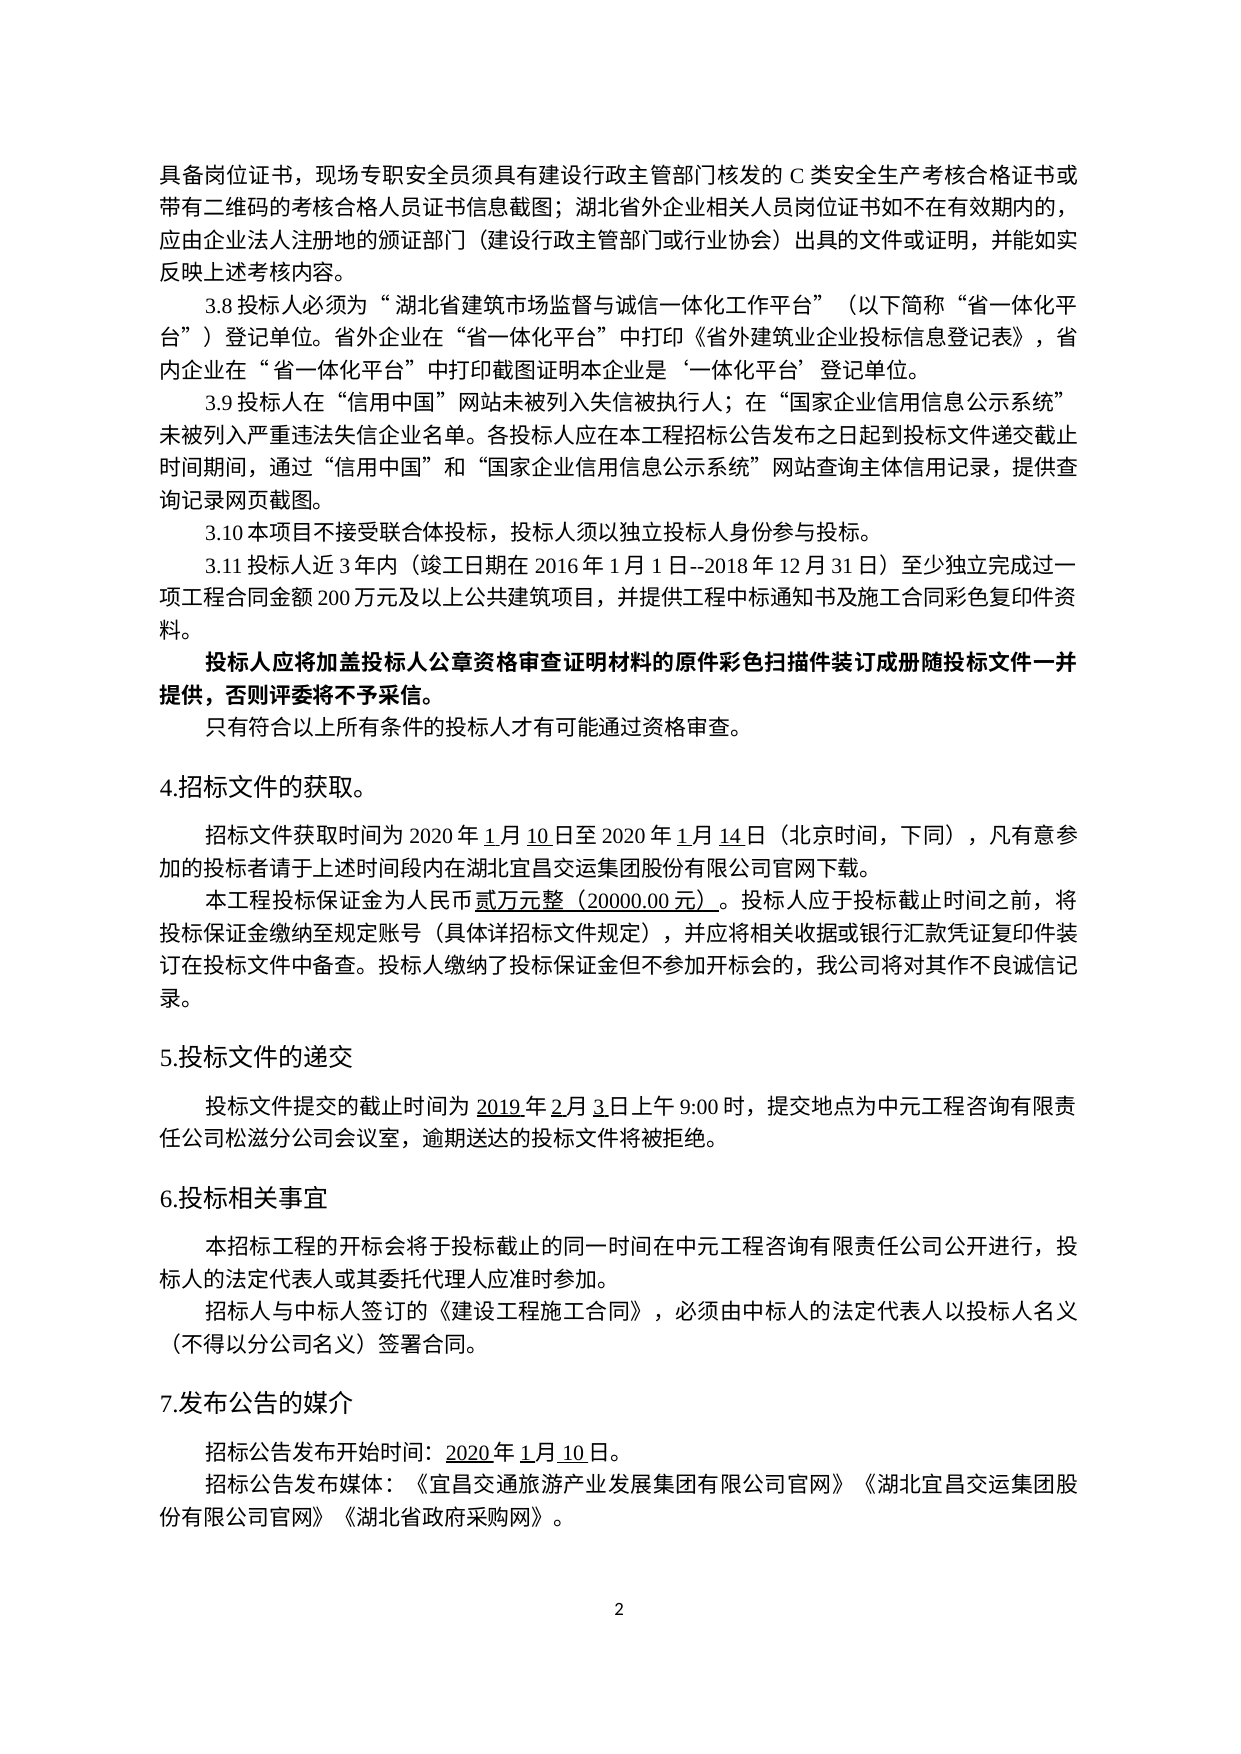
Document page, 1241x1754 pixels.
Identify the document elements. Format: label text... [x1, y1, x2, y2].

text 3.8投标人必须为“ 湖北省建筑市场监督与诚信一体化工作平台”（以下简称“省一体化平台”）登记单位。省外企业在“省一体化平台”中打印《省外建筑业企业投标信息登记表》，省内企业在“ 省一体化平台”中打印截图证明本企业是‘一体化平台’登记单位。 [159, 287, 1078, 385]
text 本工程投标保证金为人民币贰万元整（20000.00元）。投标人应于投标截止时间之前，将投标保证金缴纳至规定账号（具体详招标文件规定），并应将相关收据或银行汇款凭证复印件装订在投标文件中备查。投标人缴纳了投标保证金但不参加开标会的，我公司将对其作不良诚信记录。 [159, 883, 1078, 1013]
text 投标文件提交的截止时间为 2019年2月3日上午9:00时，提交地点为中元工程咨询有限责任公司松滋分公司会议室，逾期送达的投标文件将被拒绝。 [159, 1088, 1078, 1153]
text 5.投标文件的递交 [159, 1023, 1078, 1088]
text 招标人与中标人签订的《建设工程施工合同》，必须由中标人的法定代表人以投标人名义（不得以分公司名义）签署合同。 [159, 1294, 1078, 1359]
text 投标人应将加盖投标人公章资格审查证明材料的原件彩色扫描件装订成册随投标文件一并提供，否则评委将不予采信。 [159, 645, 1078, 710]
text 只有符合以上所有条件的投标人才有可能通过资格审查。 [159, 710, 1078, 742]
text 3.11投标人近3年内（竣工日期在2016年1月 1 日--2018年12月31日）至少独立完成过一项工程合同金额200万元及以上公共建筑项目，并提供工程中标通知书及施工合同彩色复印件资料。 [159, 547, 1078, 645]
text 本招标工程的开标会将于投标截止的同一时间在中元工程咨询有限责任公司公开进行，投标人的法定代表人或其委托代理人应准时参加。 [159, 1229, 1078, 1294]
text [159, 157, 1078, 287]
text 招标公告发布开始时间：2020年1月 10日。 [159, 1434, 1078, 1467]
text 3.9投标人在“信用中国”网站未被列入失信被执行人；在“国家企业信用信息公示系统”未被列入严重违法失信企业名单。各投标人应在本工程招标公告发布之日起到投标文件递交截止时间期间，通过“信用中国”和“国家企业信用信息公示系统”网站查询主体信用记录，提供查询记录网页截图。 [159, 385, 1078, 515]
text 招标公告发布媒体：《宜昌交通旅游产业发展集团有限公司官网》《湖北宜昌交运集团股份有限公司官网》《湖北省政府采购网》。 [159, 1467, 1078, 1532]
text 招标文件获取时间为2020年1月10日至2020年1月14日（北京时间，下同），凡有意参加的投标者请于上述时间段内在湖北宜昌交运集团股份有限公司官网下载。 [159, 818, 1078, 883]
text 4.招标文件的获取。 [159, 753, 1078, 818]
text 3.10本项目不接受联合体投标，投标人须以独立投标人身份参与投标。 [159, 515, 1078, 547]
text 7.发布公告的媒介 [159, 1369, 1078, 1434]
text 6.投标相关事宜 [159, 1164, 1078, 1229]
